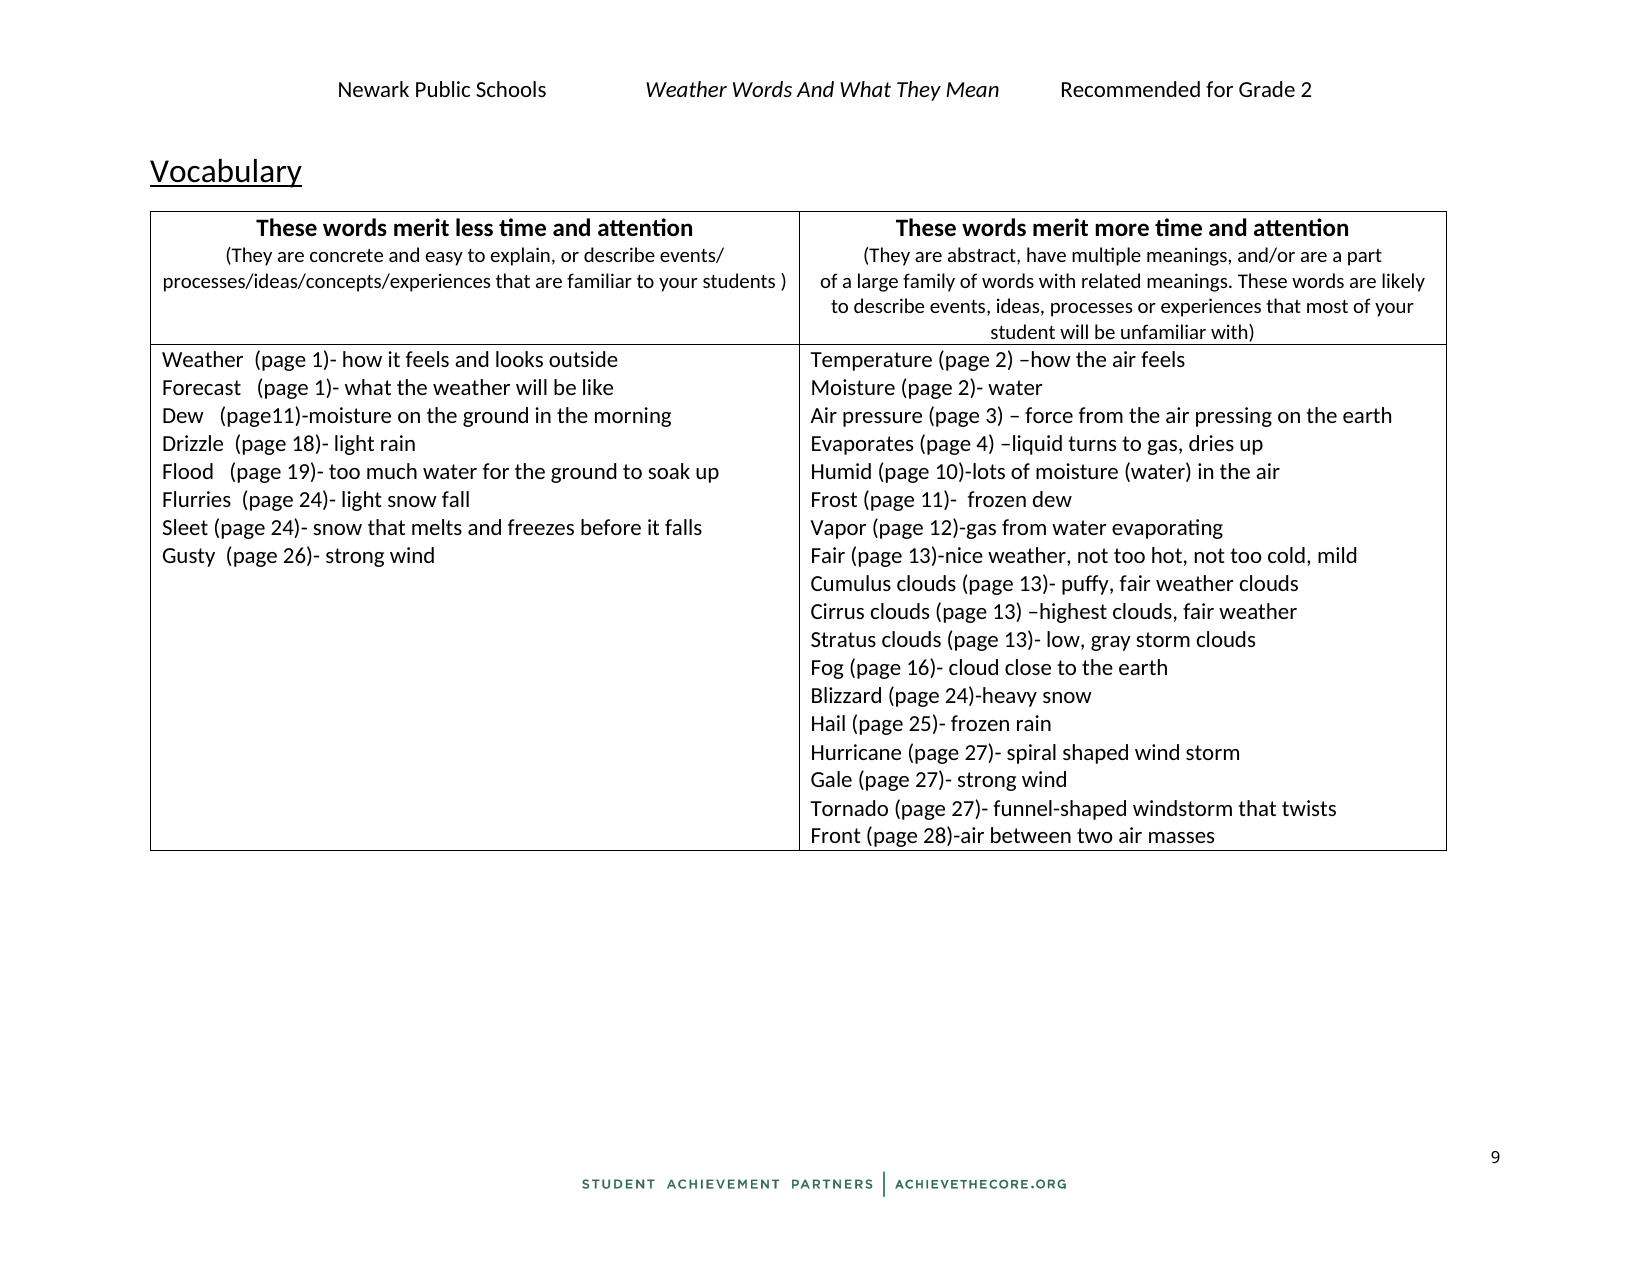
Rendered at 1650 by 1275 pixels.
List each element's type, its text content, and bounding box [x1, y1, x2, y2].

table_header These words merit more time and attention (They are abstract, have multiple meanings, and/or are a part of a large family of words with related meanings. These words are likely to describe events, ideas, processes or experiences that most of your student will be unfamiliar with) [800, 212, 1446, 344]
table_header These words merit less time and attention (They are concrete and easy to explain, or describe events/ processes/ideas/concepts/experiences that are familiar to your students ) [151, 212, 799, 344]
table_cell Temperature (page 2) –how the air feels Moisture (page 2)- water Air pressure (page 3) – force from the air pressing on the earth Evaporates (page 4) –liquid turns to gas, dries up Humid (page 10)-lots of moisture (water) in the air Frost (page 11)- frozen dew Vapor (page 12)-gas from water evaporating Fair (page 13)-nice weather, not too hot, not too cold, mild Cumulus clouds (page 13)- puffy, fair weather clouds Cirrus clouds (page 13) –highest clouds, fair weather Stratus clouds (page 13)- low, gray storm clouds Fog (page 16)- cloud close to the earth Blizzard (page 24)-heavy snow Hail (page 25)- frozen rain Hurricane (page 27)- spiral shaped wind storm Gale (page 27)- strong wind Tornado (page 27)- funnel-shaped windstorm that twists Front (page 28)-air between two air masses [800, 345, 1446, 850]
table_cell Weather (page 1)- how it feels and looks outside Forecast (page 1)- what the weather will be like Dew (page11)-moisture on the ground in the morning Drizzle (page 18)- light rain Flood (page 19)- too much water for the ground to soak up Flurries (page 24)- light snow fall Sleet (page 24)- snow that melts and freezes before it falls Gusty (page 26)- strong wind [151, 345, 799, 850]
picture [571, 1168, 1079, 1200]
text Vocabulary [150, 150, 1500, 191]
